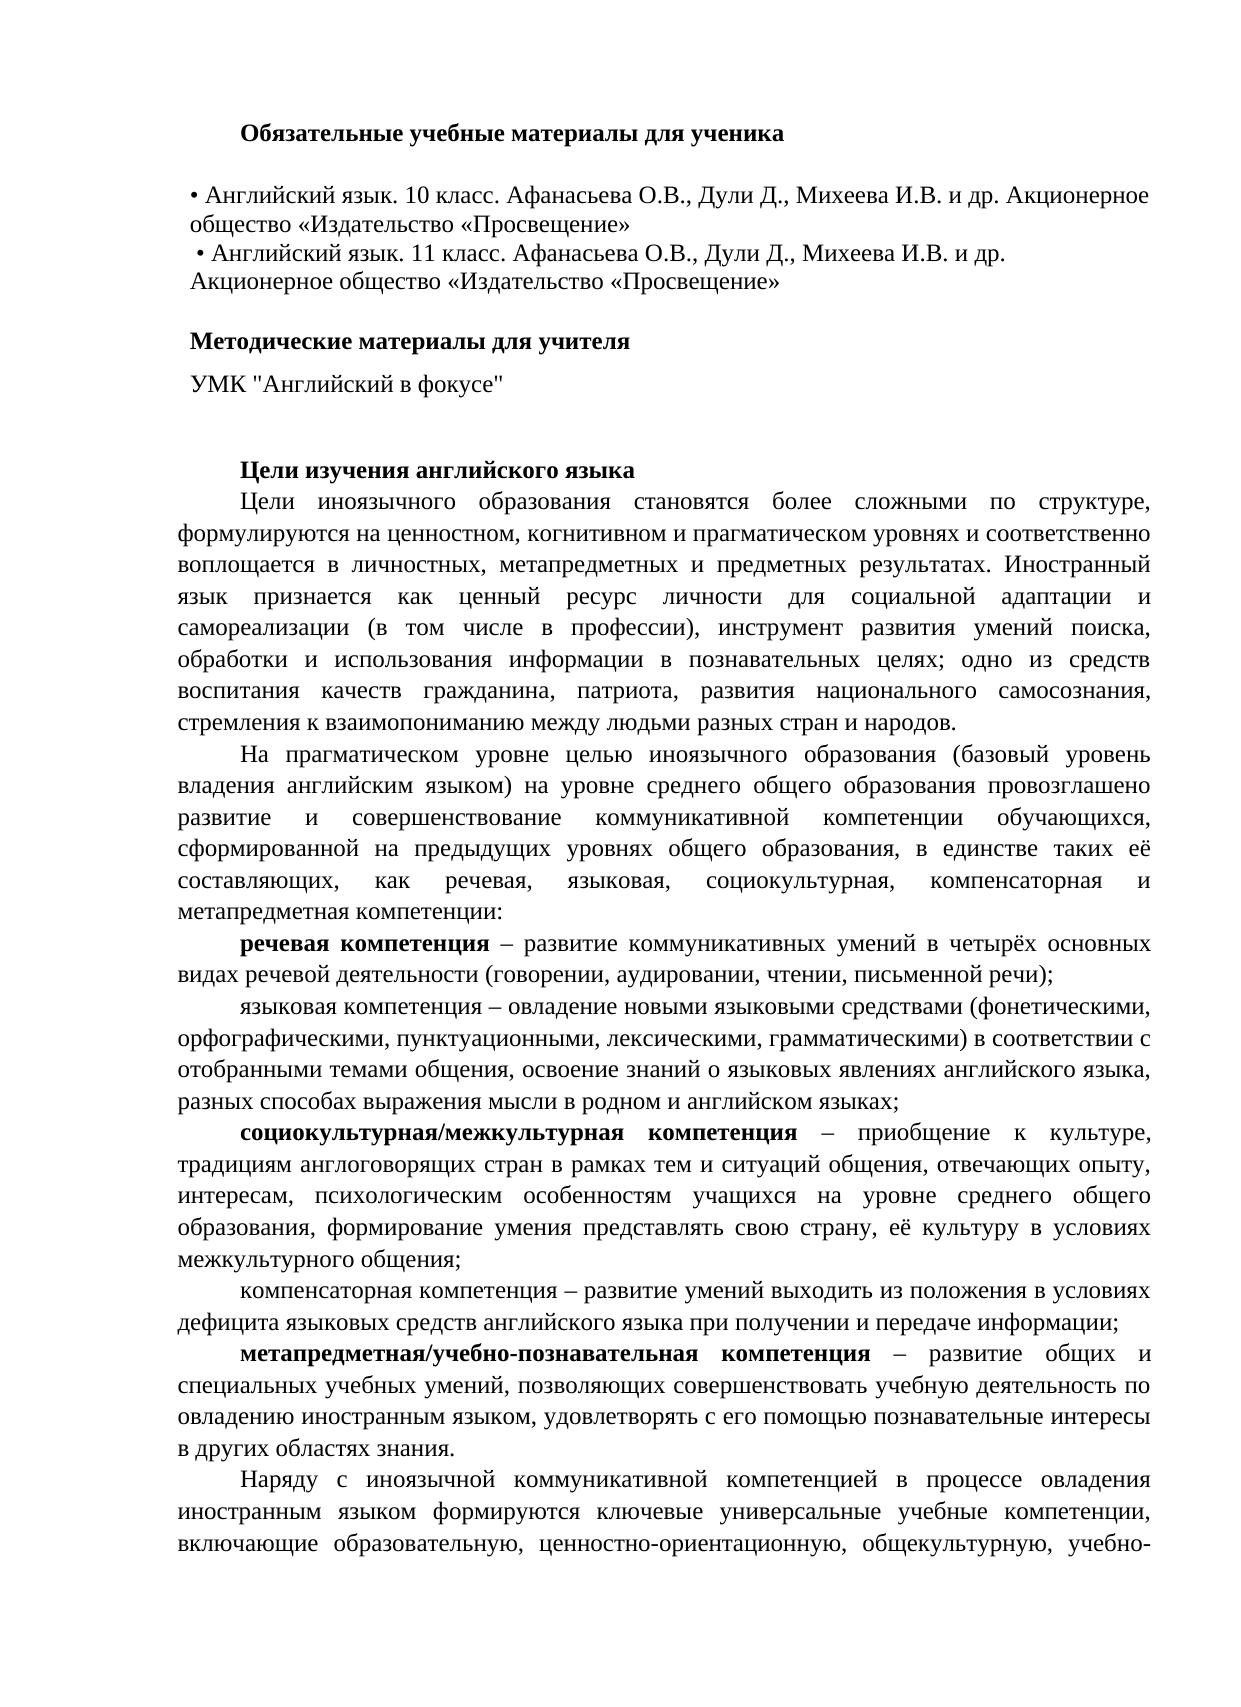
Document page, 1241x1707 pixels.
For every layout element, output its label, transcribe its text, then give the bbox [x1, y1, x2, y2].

text ​‌УМК "Английский в фокусе"‌​ [189, 369, 1152, 398]
text речевая компетенция – развитие коммуникативных умений в четырёх основных видах речевой деятельности (говорении, аудировании, чтении, письменной речи); [177, 928, 1152, 988]
text Цели иноязычного образования становятся более сложными по структуре, формулируются на ценностном, когнитивном и прагматическом уровнях и соответственно воплощается в личностных, метапредметных и предметных результатах. Иностранный язык признается как ценный ресурс личности для социальной адаптации и самореализации (в том числе в профессии), инструмент развития умений поиска, обработки и использования информации в познавательных целях; одно из средств воспитания качеств гражданина, патриота, развития национального самосознания, стремления к взаимопониманию между людьми разных стран и народов. [177, 486, 1152, 736]
text метапредметная/учебно-познавательная компетенция – развитие общих и специальных учебных умений, позволяющих совершенствовать учебную деятельность по овладению иностранным языком, удовлетворять с его помощью познавательные интересы в других областях знания. [177, 1338, 1152, 1462]
text социокультурная/межкультурная компетенция – приобщение к культуре, традициям англоговорящих стран в рамках тем и ситуаций общения, отвечающих опыту, интересам, психологическим особенностям учащихся на уровне среднего общего образования, формирование умения представлять свою страну, её культуру в условиях межкультурного общения; [177, 1117, 1152, 1272]
text Цели изучения английского языка [177, 455, 1152, 484]
text Методические материалы для учителя [189, 326, 1152, 354]
text компенсаторная компетенция – развитие умений выходить из положения в условиях дефицита языковых средств английского языка при получении и передаче информации; [177, 1275, 1152, 1336]
text На прагматическом уровне целью иноязычного образования (базовый уровень владения английским языком) на уровне среднего общего образования провозглашено развитие и совершенствование коммуникативной компетенции обучающихся, сформированной на предыдущих уровнях общего образования, в единстве таких её составляющих, как речевая, языковая, социокультурная, компенсаторная и метапредметная компетенции: [177, 739, 1152, 925]
text языковая компетенция – овладение новыми языковыми средствами (фонетическими, орфографическими, пунктуационными, лексическими, грамматическими) в соответствии с отобранными темами общения, освоение знаний о языковых явлениях английского языка, разных способах выражения мысли в родном и английском языках; [177, 991, 1152, 1114]
text • Английский язык. 10 класс. Афанасьева О.В., Дули Д., Михеева И.В. и др. Акционерное общество «Издательство «Просвещение» • Английский язык. 11 класс. Афанасьева О.В., Дули Д., Михеева И.В. и др. Акционерное общество «Издательство «Просвещение» [189, 180, 1152, 295]
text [177, 1464, 1152, 1556]
text Обязательные учебные материалы для ученика [177, 118, 1152, 147]
